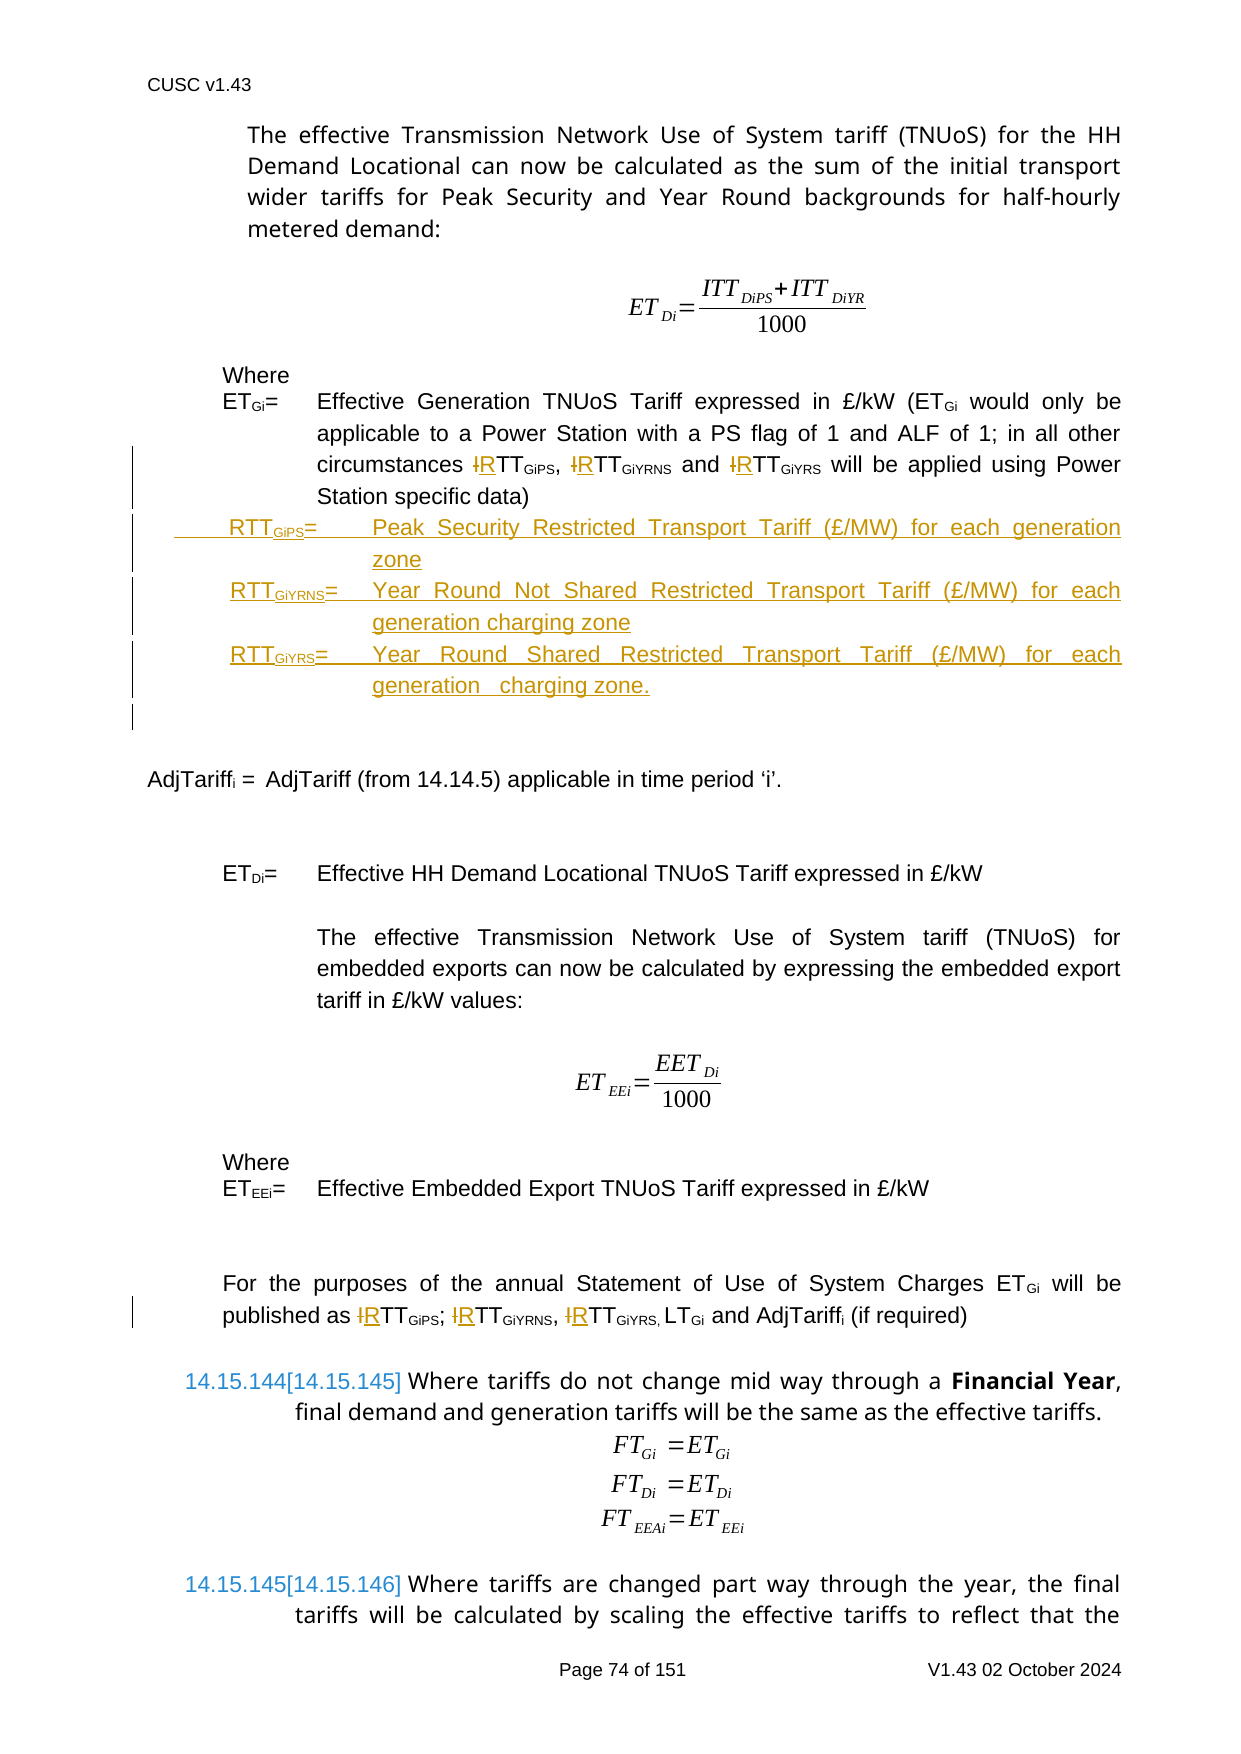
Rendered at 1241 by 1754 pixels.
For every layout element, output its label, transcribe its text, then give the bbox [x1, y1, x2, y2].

text The effective Transmission Network Use of System tariff (TNUoS) for embedded exports can now be calculated by expressing the embedded export tariff in £/kW values: [174, 923, 1121, 1013]
text AdjTariffi = AdjTariff (from 14.14.5) applicable in time period ‘i’. [147, 766, 1121, 792]
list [184, 1568, 1121, 1630]
text ET Di= Effective HH Demand Locational TNUoS Tariff expressed in £/kW [174, 860, 1121, 887]
text Where [147, 362, 1121, 388]
text For the purposes of the annual Statement of Use of System Charges ETGi will be published as TTGiPS; TTGiYRNS, TTGiYRS, LTGi and AdjTariffi (if required) [222, 1270, 1121, 1328]
text ET Gi= Effective Generation TNUoS Tariff expressed in £/kW (ETGi would only be applicable to a Power Station with a PS flag of 1 and ALF of 1; in all other circumstances TTGiPS, TTGiYRNS and TTGiYRS will be applied using Power Station specific data) [174, 388, 1121, 509]
list Where tariffs do not change mid way through a Financial Year, final demand and generation tariffs will be the same as the effective tariffs. [184, 1365, 1121, 1427]
text The effective Transmission Network Use of System tariff (TNUoS) for the HH Demand Locational can now be calculated as the sum of the initial transport wider tariffs for Peak Security and Year Round backgrounds for half-hourly metered demand: [247, 119, 1121, 244]
text Where [147, 1149, 1121, 1175]
text ET EEi= Effective Embedded Export TNUoS Tariff expressed in £/kW [174, 1175, 1121, 1202]
